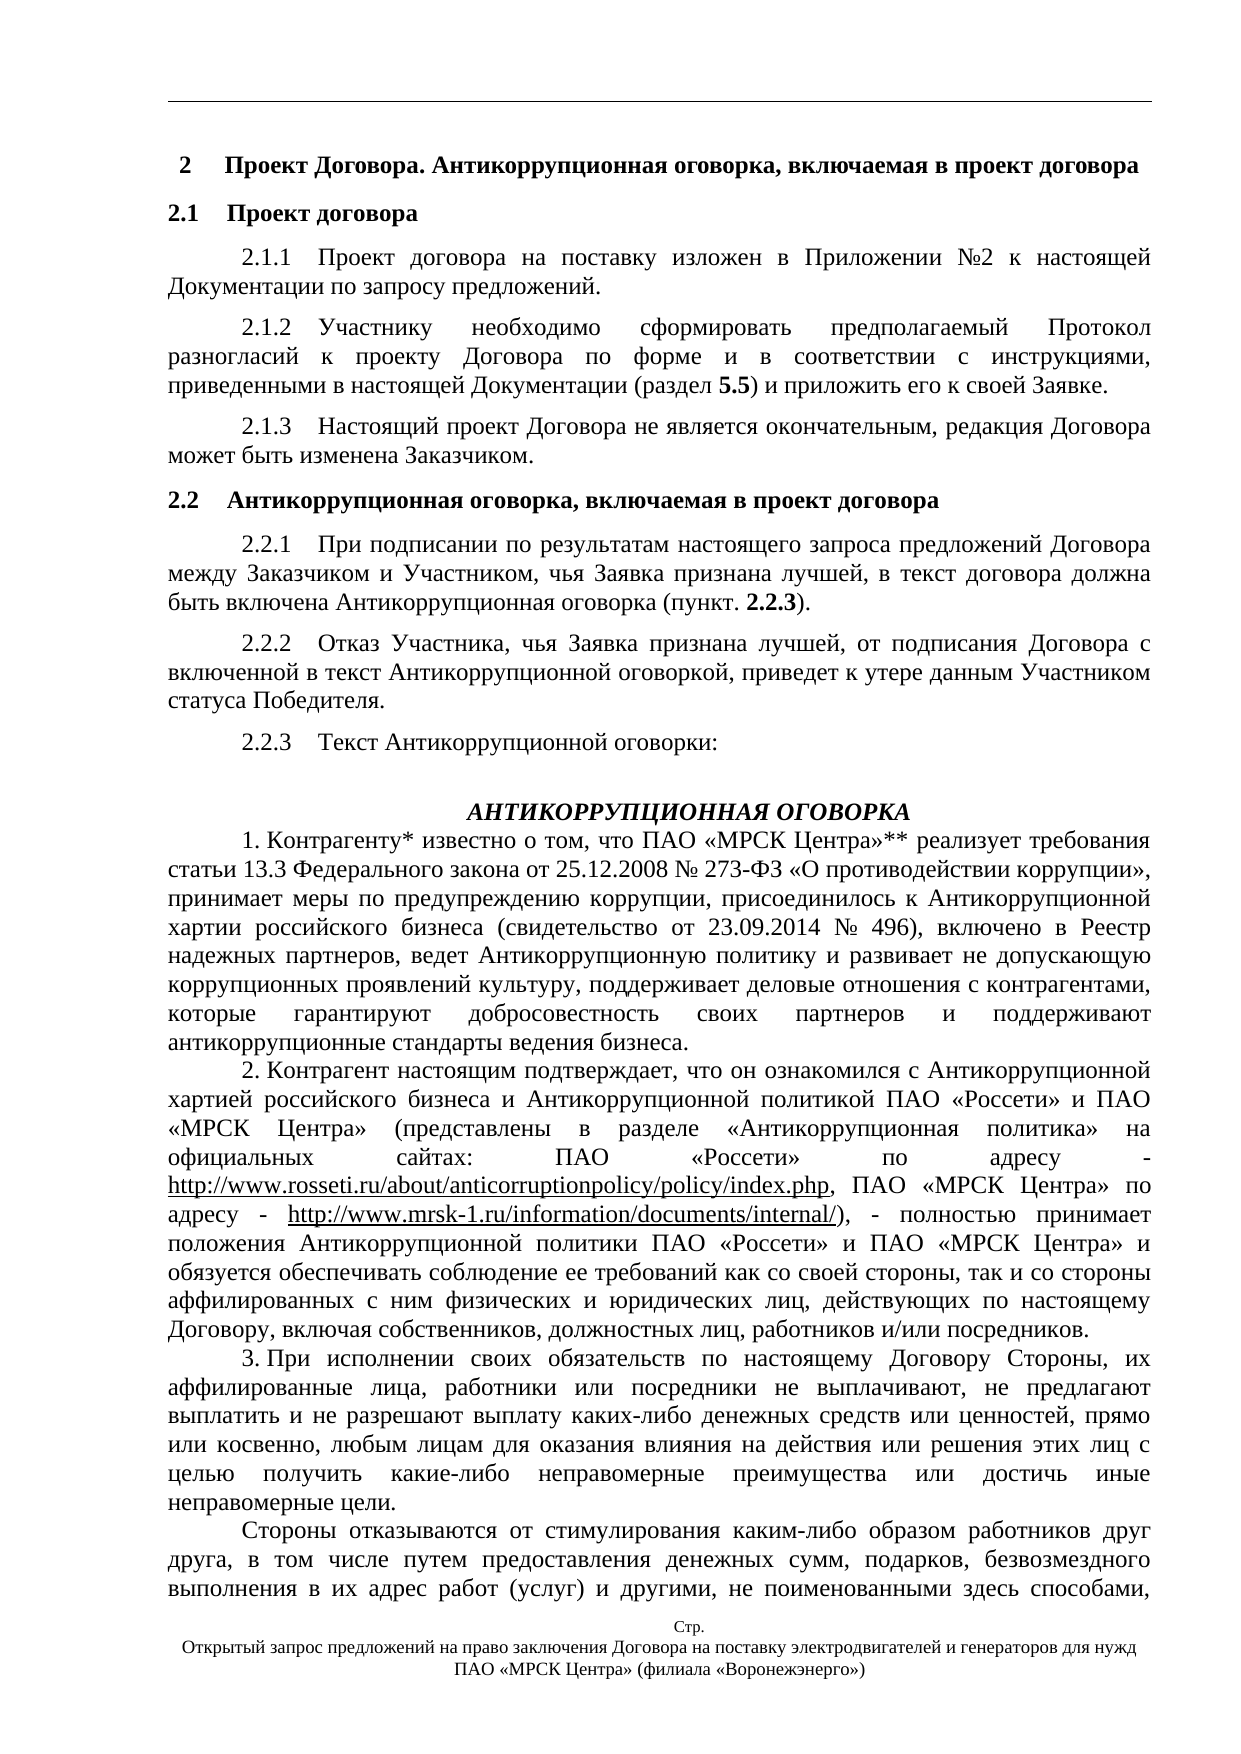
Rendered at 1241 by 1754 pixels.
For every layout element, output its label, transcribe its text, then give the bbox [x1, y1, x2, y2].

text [168, 1516, 1152, 1602]
subtitle Антикоррупционная оговорка, включаемая в проект договора [168, 485, 1152, 514]
subtitle Проект Договора. Антикоррупционная оговорка, включаемая в проект договора [166, 150, 1152, 179]
subtitle Проект договора [168, 198, 1152, 227]
subtitle Проект договора на поставку изложен в Приложении №2 к настоящей Документации по запросу предложений. [168, 242, 1152, 300]
subtitle Отказ Участника, чья Заявка признана лучшей, от подписания Договора с включенной в текст Антикоррупционной оговоркой, приведет к утере данным Участником статуса Победителя. [168, 628, 1152, 714]
text 2. Контрагент настоящим подтверждает, что он ознакомился с Антикоррупционной хартией российского бизнеса и Антикоррупционной политикой ПАО «Россети» и ПАО «МРСК Центра» (представлены в разделе «Антикоррупционная политика» на официальных сайтах: ПАО «Россети» по адресу - http://www.rosseti.ru/about/anticorruptionpolicy/policy/index.php, ПАО «МРСК Центра» по адресу - http://www.mrsk-1.ru/information/documents/internal/), - полностью принимает положения Антикоррупционной политики ПАО «Россети» и ПАО «МРСК Центра» и обязуется обеспечивать соблюдение ее требований как со своей стороны, так и со стороны аффилированных с ним физических и юридических лиц, действующих по настоящему Договору, включая собственников, должностных лиц, работников и/или посредников. [168, 1056, 1152, 1343]
subtitle При подписании по результатам настоящего запроса предложений Договора между Заказчиком и Участником, чья Заявка признана лучшей, в текст договора должна быть включена Антикоррупционная оговорка (пункт. 2.2.3). [168, 529, 1152, 616]
subtitle Настоящий проект Договора не является окончательным, редакция Договора может быть изменена Заказчиком. [168, 411, 1152, 468]
subtitle Участнику необходимо сформировать предполагаемый Протокол разногласий к проекту Договора по форме и в соответствии с инструкциями, приведенными в настоящей Документации (раздел 5.5) и приложить его к своей Заявке. [168, 312, 1152, 398]
text 3. При исполнении своих обязательств по настоящему Договору Стороны, их аффилированные лица, работники или посредники не выплачивают, не предлагают выплатить и не разрешают выплату каких-либо денежных средств или ценностей, прямо или косвенно, любым лицам для оказания влияния на действия или решения этих лиц с целью получить какие-либо неправомерные преимущества или достичь иные неправомерные цели. [168, 1343, 1152, 1516]
text 1. Контрагенту* известно о том, что ПАО «МРСК Центра»** реализует требования статьи 13.3 Федерального закона от 25.12.2008 № 273-ФЗ «О противодействии коррупции», принимает меры по предупреждению коррупции, присоединилось к Антикоррупционной хартии российского бизнеса (свидетельство от 23.09.2014 № 496), включено в Реестр надежных партнеров, ведет Антикоррупционную политику и развивает не допускающую коррупционных проявлений культуру, поддерживает деловые отношения с контрагентами, которые гарантируют добросовестность своих партнеров и поддерживают антикоррупционные стандарты ведения бизнеса. [168, 826, 1152, 1056]
subtitle Текст Антикоррупционной оговорки: [168, 727, 1152, 756]
text АНТИКОРРУПЦИОННАЯ ОГОВОРКА [168, 797, 1152, 826]
